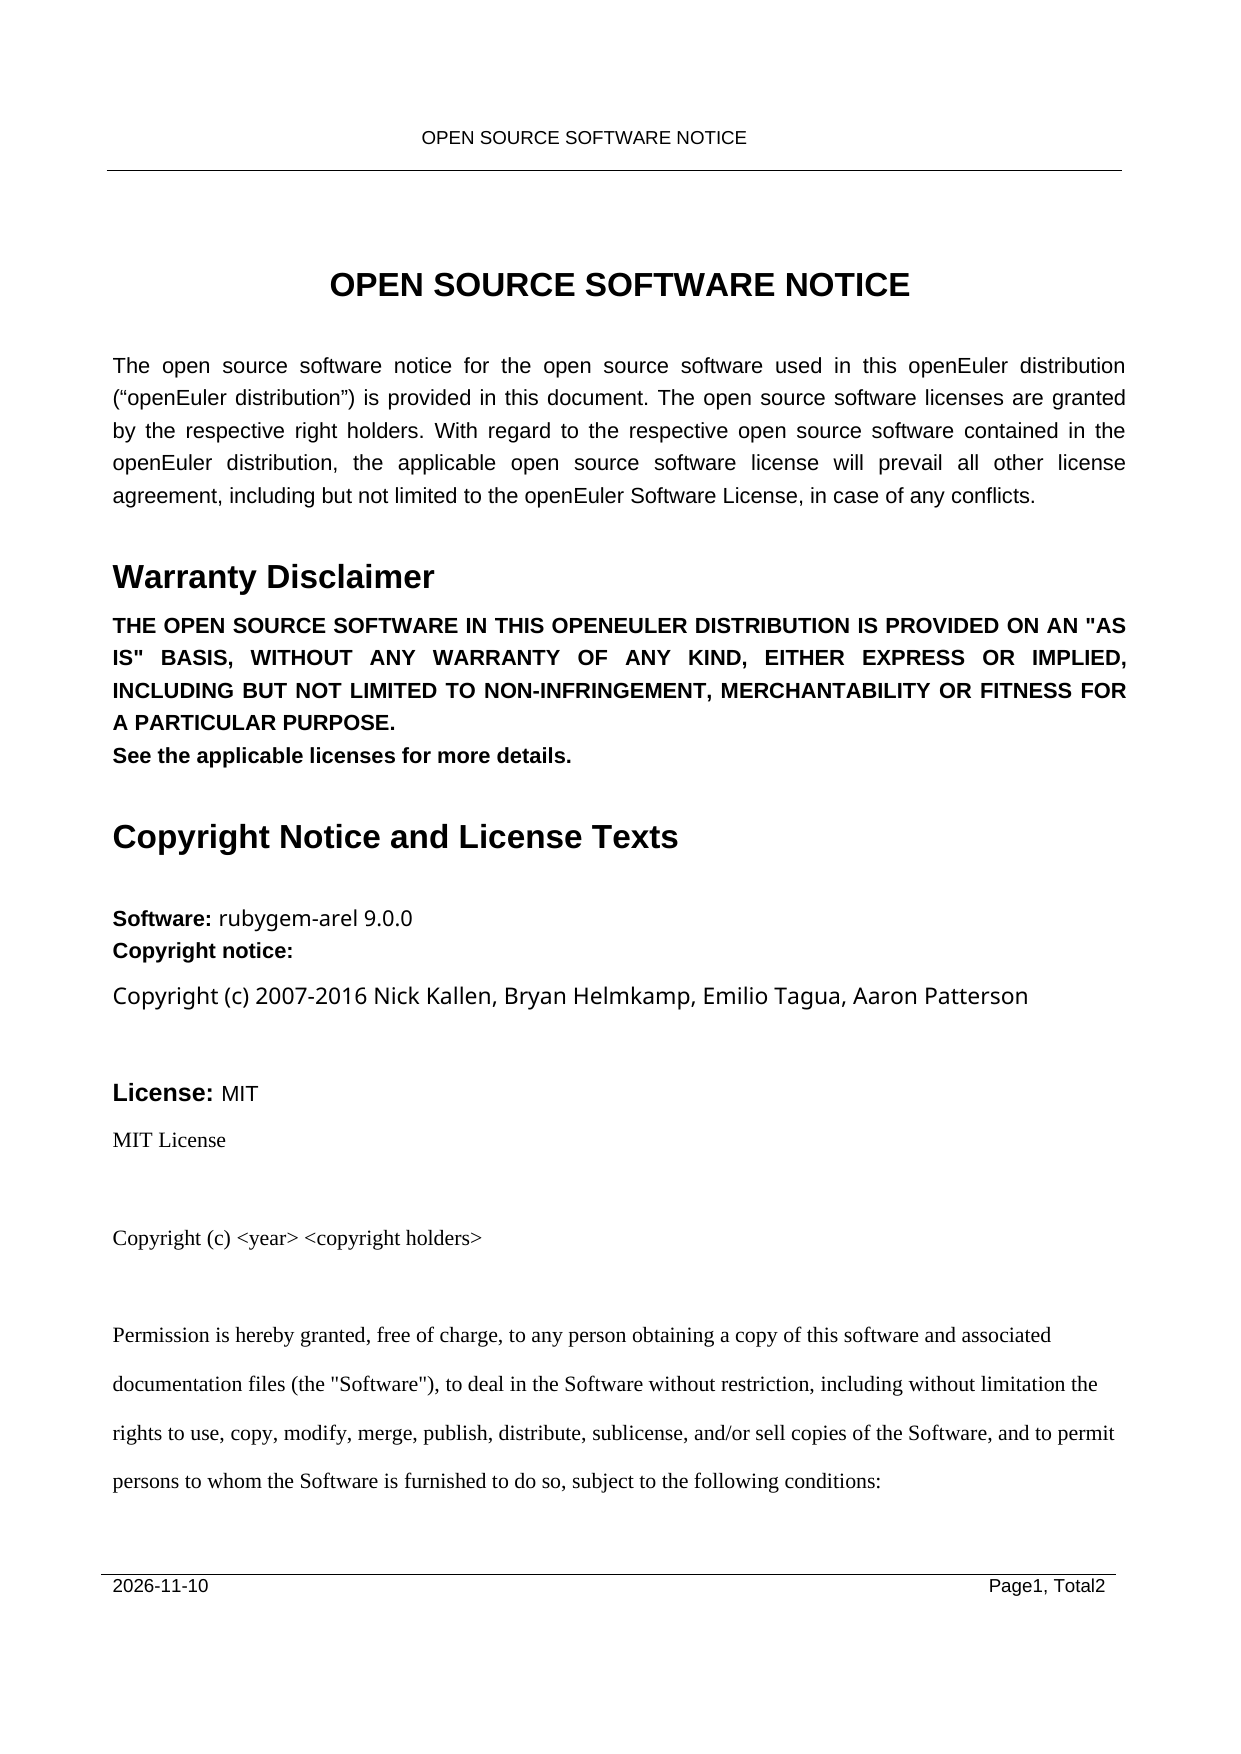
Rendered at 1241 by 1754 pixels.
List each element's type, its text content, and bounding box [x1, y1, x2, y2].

text Software: rubygem-arel 9.0.0 [112, 901, 1128, 934]
text Copyright Notice and License Texts [112, 804, 1128, 869]
text Copyright (c) 2007-2016 Nick Kallen, Bryan Helmkamp, Emilio Tagua, Aaron Patterson [112, 979, 1128, 1060]
text Copyright notice: [112, 934, 1128, 966]
text The open source software notice for the open source software used in this openEuler distribution (“openEuler distribution”) is provided in this document. The open source software licenses are granted by the respective right holders. With regard to the respective open source software contained in the openEuler distribution, the applicable open source software license will prevail all other license agreement, including but not limited to the openEuler Software License, in case of any conflicts. [112, 349, 1128, 511]
text Warranty Disclaimer [112, 544, 1128, 609]
text OPEN SOURCE SOFTWARE NOTICE [112, 251, 1128, 316]
text THE OPEN SOURCE SOFTWARE IN THIS OPENEULER DISTRIBUTION IS PROVIDED ON AN "AS IS" BASIS, WITHOUT ANY WARRANTY OF ANY KIND, EITHER EXPRESS OR IMPLIED, INCLUDING BUT NOT LIMITED TO NON-INFRINGEMENT, MERCHANTABILITY OR FITNESS FOR A PARTICULAR PURPOSE. See the applicable licenses for more details. [112, 609, 1128, 771]
text License: MIT [112, 1077, 1128, 1109]
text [112, 1123, 1128, 1497]
